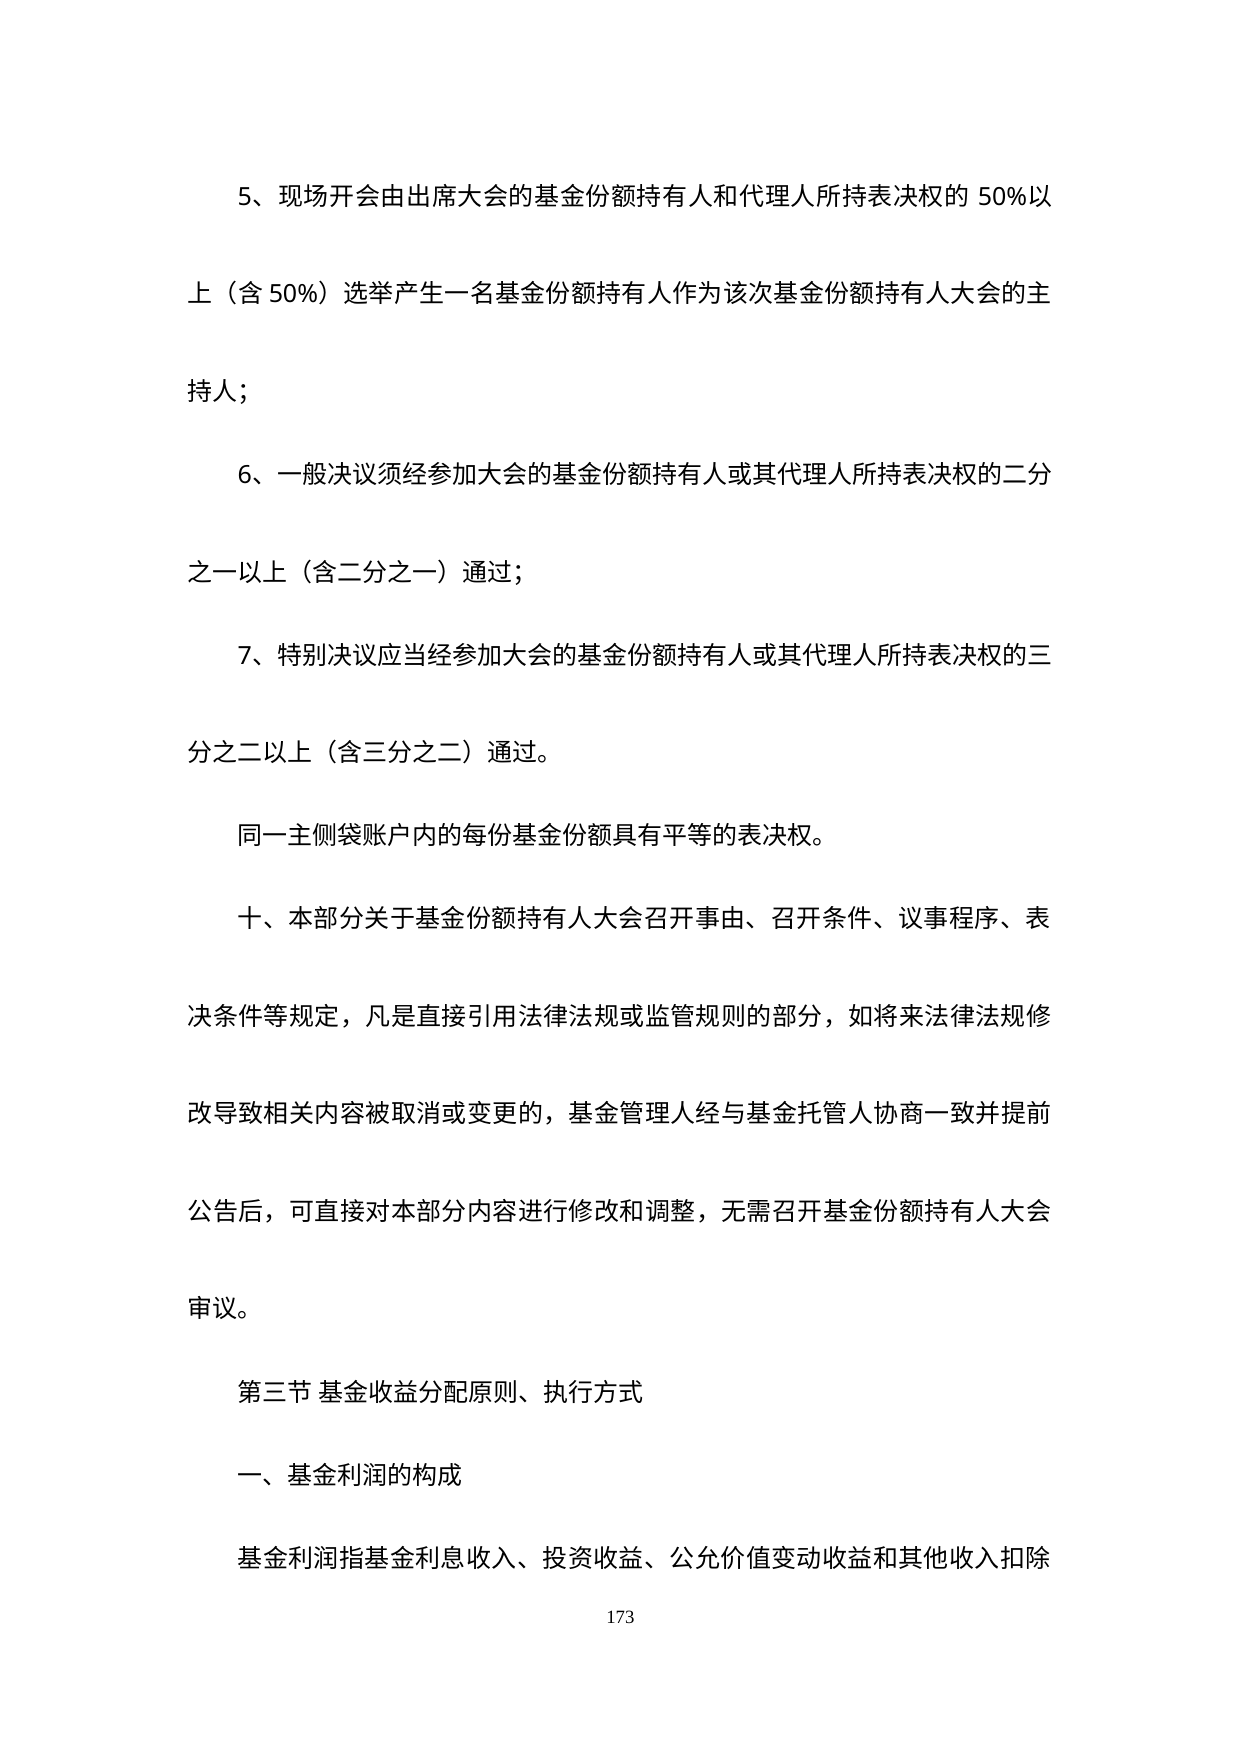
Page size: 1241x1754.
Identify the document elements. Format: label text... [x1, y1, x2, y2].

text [187, 1524, 1053, 1589]
text 十、本部分关于基金份额持有人大会召开事由、召开条件、议事程序、表决条件等规定，凡是直接引用法律法规或监管规则的部分，如将来法律法规修改导致相关内容被取消或变更的，基金管理人经与基金托管人协商一致并提前公告后，可直接对本部分内容进行修改和调整，无需召开基金份额持有人大会审议。 [187, 884, 1053, 1339]
text 7、特别决议应当经参加大会的基金份额持有人或其代理人所持表决权的三分之二以上（含三分之二）通过。 [187, 621, 1053, 783]
text 一、基金利润的构成 [187, 1441, 1053, 1506]
text 第三节 基金收益分配原则、执行方式 [187, 1358, 1053, 1423]
text 同一主侧袋账户内的每份基金份额具有平等的表决权。 [187, 801, 1053, 866]
text 5、现场开会由出席大会的基金份额持有人和代理人所持表决权的50%以上（含50%）选举产生一名基金份额持有人作为该次基金份额持有人大会的主持人； [187, 162, 1053, 422]
text 6、一般决议须经参加大会的基金份额持有人或其代理人所持表决权的二分之一以上（含二分之一）通过； [187, 440, 1053, 603]
